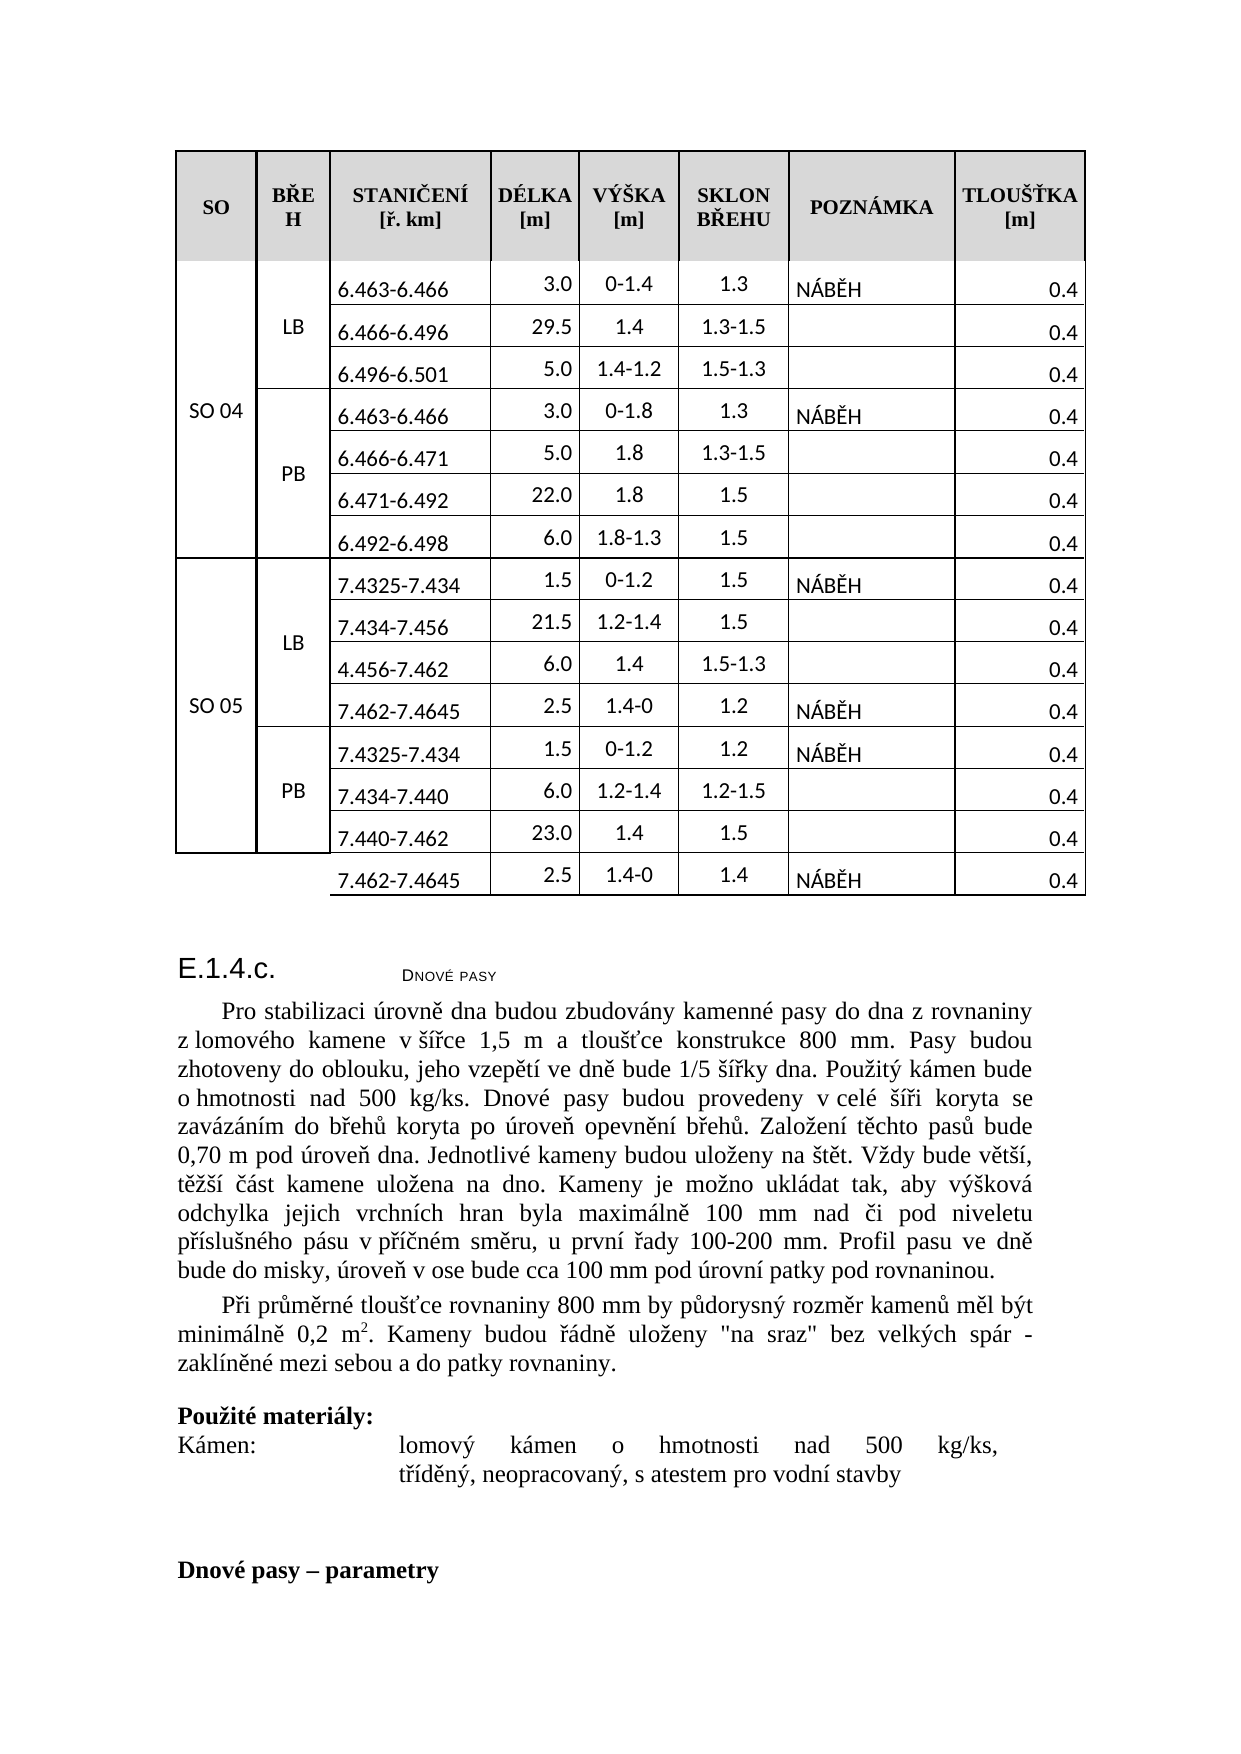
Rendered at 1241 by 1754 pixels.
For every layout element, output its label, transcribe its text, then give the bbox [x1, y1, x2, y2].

table_cell 0-1.4 [580, 261, 678, 304]
table_cell 0.4 [956, 346, 1085, 388]
text Kámen: lomový kámen o hmotnosti nad 500 kg/ks, tříděný, neopracovaný, s atestem pro vodní stavby [177, 1430, 1033, 1488]
table_cell SO 04 [177, 261, 255, 557]
table_cell SO 05 [177, 559, 255, 852]
table_cell 0-1.2 [580, 559, 678, 599]
table_cell 7.4325-7.434 [331, 727, 490, 768]
table_cell 1.2-1.5 [679, 769, 788, 810]
table_cell NÁBĚH [789, 727, 954, 768]
table_cell 1.8-1.3 [580, 516, 678, 557]
table_cell NÁBĚH [789, 559, 954, 599]
table_cell NÁBĚH [789, 261, 954, 304]
table_cell 1.2-1.4 [580, 600, 678, 641]
table_cell 1.5 [679, 600, 788, 641]
table_cell 2.5 [491, 853, 579, 894]
subtitle Dnové pasy [177, 952, 1033, 985]
table_cell 4.456-7.462 [331, 642, 490, 683]
table_cell 1.4 [580, 305, 678, 346]
table_cell [789, 516, 954, 557]
table_cell 7.434-7.440 [331, 769, 490, 810]
table_cell 1.5 [491, 727, 579, 768]
table_cell 1.4-0 [580, 853, 678, 894]
table_cell PB [258, 389, 329, 557]
text Pro stabilizaci úrovně dna budou zbudovány kamenné pasy do dna z rovnaniny z lomového kamene v šířce 1,5 m a tloušťce konstrukce 800 mm. Pasy budou zhotoveny do oblouku, jeho vzepětí ve dně bude 1/5 šířky dna. Použitý kámen bude o hmotnosti nad 500 kg/ks. Dnové pasy budou provedeny v celé šíři koryta se zavázáním do břehů koryta po úroveň opevnění břehů. Založení těchto pasů bude 0,70 m pod úroveň dna. Jednotlivé kameny budou uloženy na štět. Vždy bude větší, těžší část kamene uložena na dno. Kameny je možno ukládat tak, aby výšková odchylka jejich vrchních hran byla maximálně 100 mm nad či pod niveletu příslušného pásu v příčném směru, u první řady 100-200 mm. Profil pasu ve dně bude do misky, úroveň v ose bude cca 100 mm pod úrovní patky pod rovnaninou. [177, 996, 1033, 1284]
table_cell 1.5-1.3 [679, 642, 788, 683]
table_cell 5.0 [491, 431, 579, 472]
table_cell 0.4 [956, 304, 1085, 346]
table_cell [789, 811, 954, 852]
text Při průměrné tloušťce rovnaniny 800 mm by půdorysný rozměr kamenů měl být minimálně 0,2 m2. Kameny budou řádně uloženy "na sraz" bez velkých spár - zaklíněné mezi sebou a do patky rovnaniny. [177, 1290, 1033, 1376]
table_cell 7.462-7.4645 [331, 684, 490, 726]
table_cell 1.2-1.4 [580, 769, 678, 810]
table_cell 1.4 [679, 853, 788, 894]
table_cell 0-1.2 [580, 727, 678, 768]
table_cell 0.4 [956, 473, 1085, 514]
text Použité materiály: [177, 1401, 1033, 1430]
table_cell 1.3-1.5 [679, 305, 788, 346]
table_cell LB [258, 261, 329, 388]
table_cell 0.4 [956, 768, 1085, 810]
table_header SO [177, 152, 255, 261]
table_cell [789, 642, 954, 683]
table_cell 3.0 [491, 389, 579, 430]
table_cell 6.0 [491, 642, 579, 683]
table_cell 1.5 [491, 559, 579, 599]
table_cell 1.3 [679, 389, 788, 430]
table_cell 1.3-1.5 [679, 431, 788, 472]
table_cell [789, 600, 954, 641]
table_cell 7.434-7.456 [331, 600, 490, 641]
table_cell LB [258, 559, 329, 726]
table_cell NÁBĚH [789, 684, 954, 726]
table_cell 7.462-7.4645 [330, 853, 490, 894]
table_cell 1.4 [580, 811, 678, 852]
table_cell 6.463-6.466 [331, 389, 490, 430]
table_cell 5.0 [491, 347, 579, 388]
table_cell 0.4 [956, 261, 1085, 304]
table_cell 0.4 [956, 683, 1085, 726]
table_cell PB [258, 727, 329, 852]
table_cell NÁBĚH [789, 853, 954, 894]
table_header BŘEH [258, 152, 329, 261]
table_cell 0.4 [956, 388, 1085, 430]
table_cell 0.4 [956, 641, 1085, 683]
table_header POZNÁMKA [790, 152, 954, 261]
table_cell [789, 769, 954, 810]
table_cell 6.492-6.498 [331, 516, 490, 557]
table_cell 6.466-6.496 [331, 305, 490, 346]
table_cell [789, 431, 954, 472]
table_cell 1.5 [679, 474, 788, 514]
table_cell 2.5 [491, 684, 579, 726]
table_cell 29.5 [491, 305, 579, 346]
table_cell 1.4 [580, 642, 678, 683]
table_cell 1.5 [679, 811, 788, 852]
table_cell 1.5 [679, 559, 788, 599]
table_header VÝŠKA [m] [580, 152, 678, 261]
table_cell 6.466-6.471 [331, 431, 490, 472]
table_cell 3.0 [491, 261, 579, 304]
table_cell 1.2 [679, 727, 788, 768]
table_cell 0.4 [956, 430, 1085, 472]
table_cell 1.2 [679, 684, 788, 726]
table_cell NÁBĚH [789, 389, 954, 430]
table_cell 1.4-0 [580, 684, 678, 726]
table_cell 21.5 [491, 600, 579, 641]
text Dnové pasy – parametry [177, 1555, 1033, 1583]
table_cell 7.440-7.462 [331, 811, 490, 852]
table_header STANIČENÍ [ř. km] [331, 152, 490, 261]
table_cell 0.4 [956, 599, 1085, 641]
table_cell 23.0 [491, 811, 579, 852]
table_cell 0-1.8 [580, 389, 678, 430]
table_cell 0.4 [956, 726, 1085, 768]
table_cell [789, 305, 954, 346]
table_cell 1.8 [580, 474, 678, 514]
table_cell 1.5-1.3 [679, 347, 788, 388]
table_cell 6.471-6.492 [331, 474, 490, 514]
table_header SKLON BŘEHU [680, 152, 788, 261]
table_cell 6.0 [491, 516, 579, 557]
table_cell 22.0 [491, 474, 579, 514]
table_cell 1.8 [580, 431, 678, 472]
table_header DÉLKA [m] [492, 152, 578, 261]
table_cell [789, 474, 954, 514]
table_cell 7.4325-7.434 [331, 559, 490, 599]
table_header TLOUŠŤKA [m] [956, 152, 1084, 261]
table_cell 0.4 [956, 852, 1085, 894]
table_cell 1.4-1.2 [580, 347, 678, 388]
table_cell [789, 347, 954, 388]
table_cell 0.4 [956, 810, 1085, 852]
table_cell 1.5 [679, 516, 788, 557]
table_cell 6.463-6.466 [331, 261, 490, 304]
table_cell 6.496-6.501 [331, 347, 490, 388]
table_cell 0.4 [956, 557, 1085, 599]
table_cell 6.0 [491, 769, 579, 810]
table_cell 1.3 [679, 261, 788, 304]
table_cell 0.4 [956, 515, 1085, 557]
